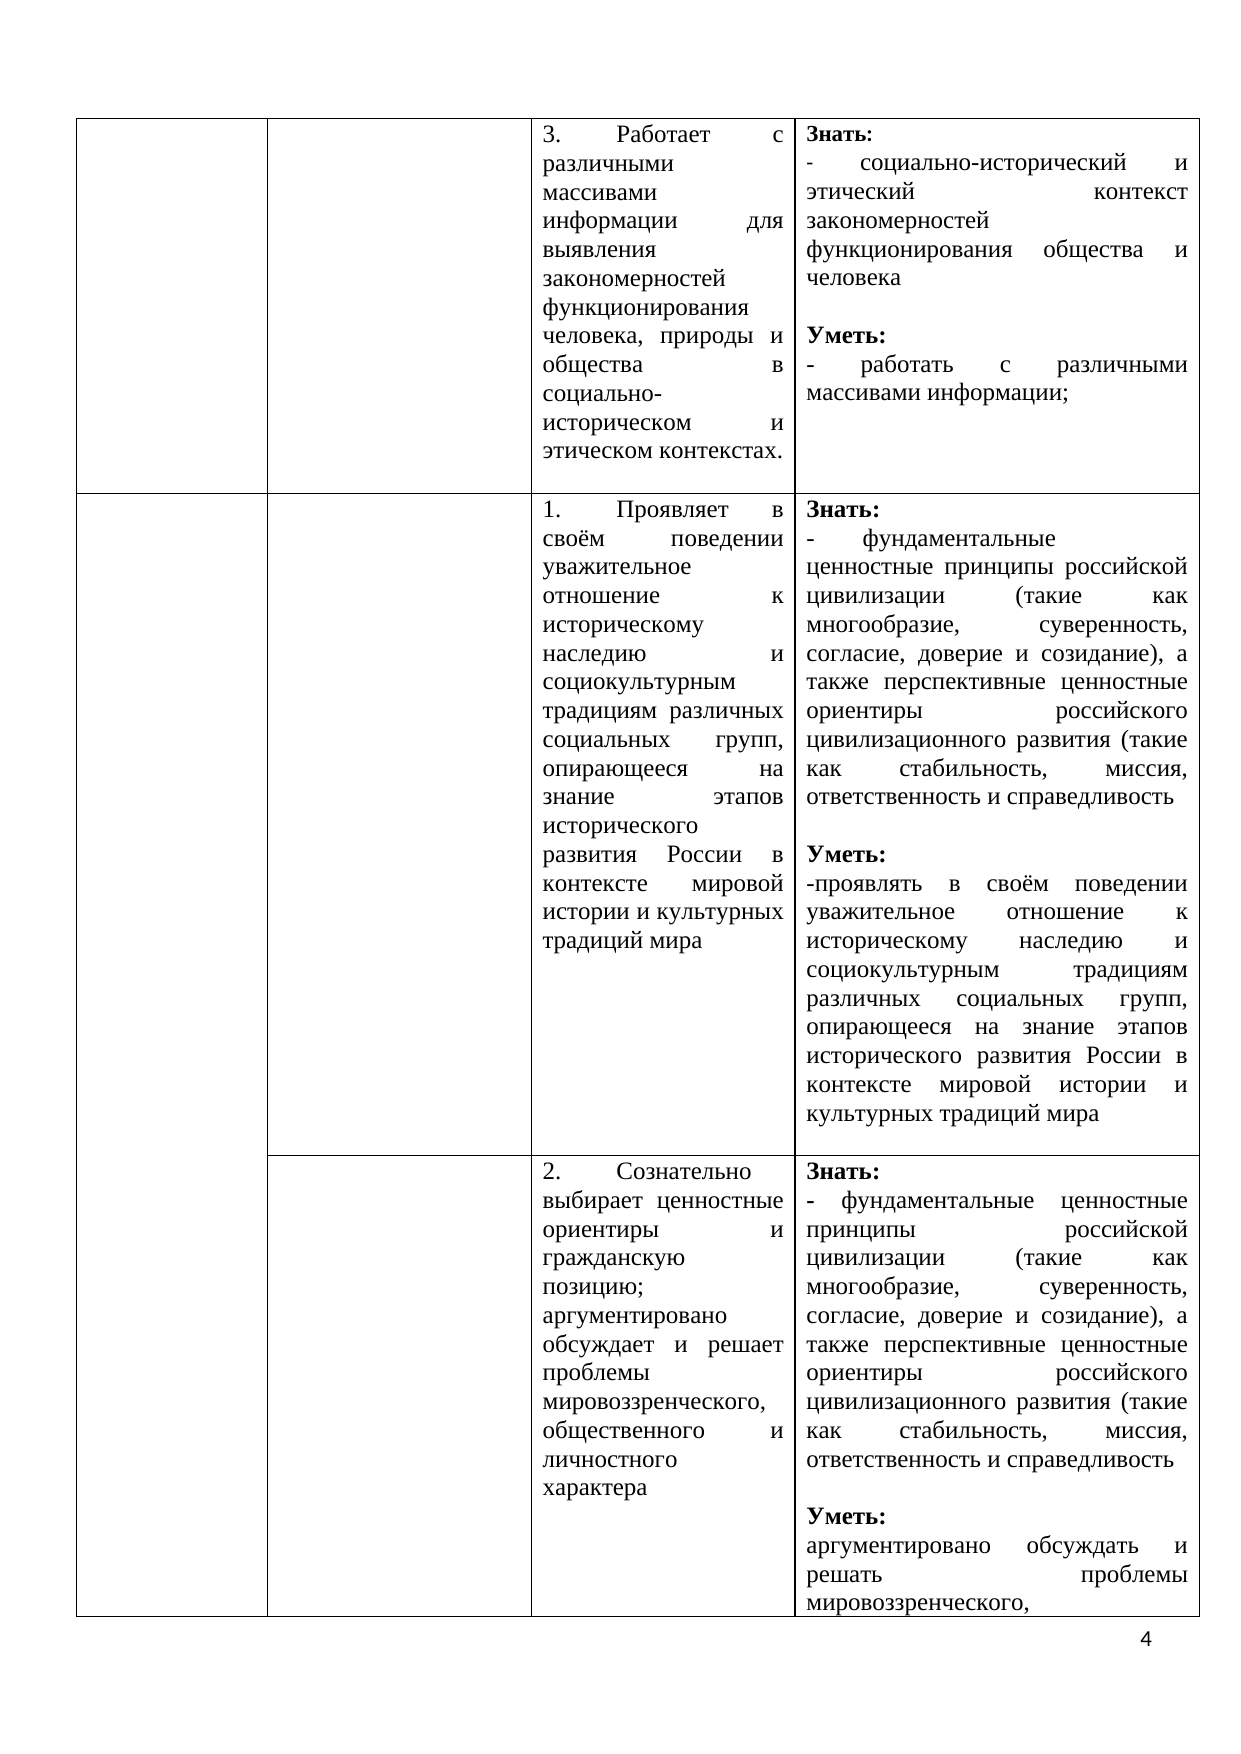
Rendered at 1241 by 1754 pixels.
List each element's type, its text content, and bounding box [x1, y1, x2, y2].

table_cell Знать: - социально-исторический и этический контекст закономерностей функционирования общества и человека Уметь: - работать с различными массивами информации; [796, 119, 1199, 493]
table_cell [532, 1156, 794, 1616]
table_cell Проявляет в своём поведении уважительное отношение к историческому наследию и социокультурным традициям различных социальных групп, опирающееся на знание этапов исторического развития России в контексте мировой истории и культурных традиций мира [532, 494, 794, 1155]
table_cell [268, 494, 531, 1155]
table_cell Работает с различными массивами информации для выявления закономерностей функционирования человека, природы и общества в социально-историческом и этическом контекстах. [532, 119, 794, 493]
table_cell [77, 119, 267, 493]
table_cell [796, 1156, 1199, 1616]
table_cell Знать: - фундаментальные ценностные принципы российской цивилизации (такие как многообразие, суверенность, согласие, доверие и созидание), а также перспективные ценностные ориентиры российского цивилизационного развития (такие как стабильность, миссия, ответственность и справедливость Уметь: -проявлять в своём поведении уважительное отношение к историческому наследию и социокультурным традициям различных социальных групп, опирающееся на знание этапов исторического развития России в контексте мировой истории и культурных традиций мира [796, 494, 1199, 1155]
table_cell [268, 1156, 531, 1616]
table_cell [77, 494, 267, 1616]
table_cell [268, 119, 531, 493]
